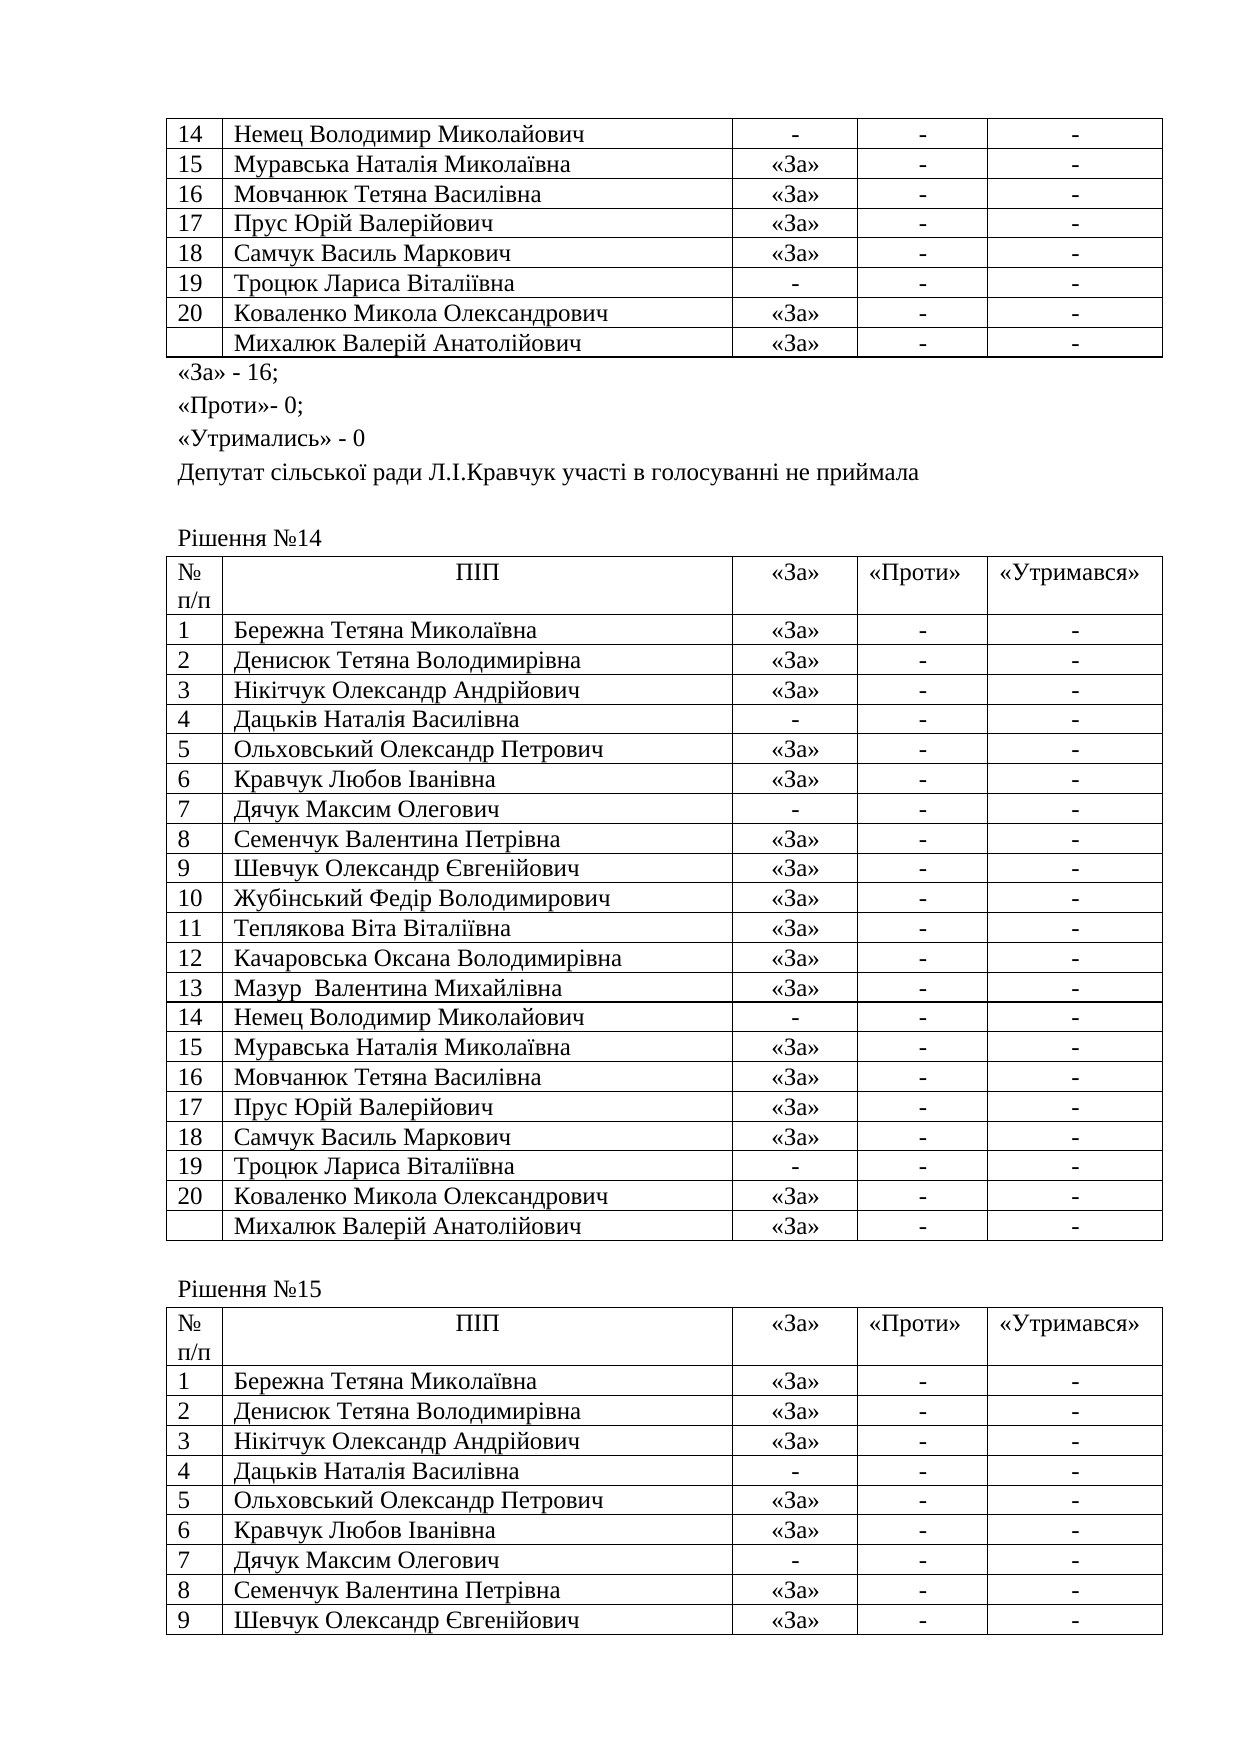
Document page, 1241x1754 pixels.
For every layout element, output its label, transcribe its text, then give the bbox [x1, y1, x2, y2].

table_cell Денисюк Тетяна Володимирівна [223, 1396, 732, 1425]
table_header ПІП [223, 1308, 732, 1365]
table_cell - [858, 1426, 987, 1455]
table_cell - [733, 1003, 857, 1031]
table_cell - [988, 179, 1162, 207]
table_cell - [988, 1545, 1162, 1574]
table_cell - [988, 1092, 1162, 1121]
table_cell - [988, 1211, 1162, 1240]
table_cell - [988, 238, 1162, 267]
table_cell Жубінський Федір Володимирович [223, 883, 732, 912]
table_cell - [858, 1605, 987, 1633]
table_cell - [988, 883, 1162, 912]
text «За» - 16; [177, 358, 1152, 386]
table_cell - [858, 1211, 987, 1240]
table_cell - [733, 794, 857, 823]
table_cell - [988, 615, 1162, 644]
table_cell «За» [733, 179, 857, 207]
table_cell Кравчук Любов Іванівна [223, 1515, 732, 1544]
table_cell Прус Юрій Валерійович [223, 209, 732, 237]
table_cell - [988, 1122, 1162, 1150]
table_cell Семенчук Валентина Петрівна [223, 824, 732, 852]
table_cell «За» [733, 1515, 857, 1544]
table_cell Коваленко Микола Олександрович [223, 298, 732, 327]
table_cell 14 [167, 1003, 222, 1031]
table_cell - [988, 1181, 1162, 1210]
table_cell 13 [167, 973, 222, 1001]
table_cell Нікітчук Олександр Андрійович [223, 1426, 732, 1455]
table_cell Качаровська Оксана Володимирівна [223, 943, 732, 972]
table_cell - [858, 1151, 987, 1180]
table_header «Утримався» [988, 557, 1162, 614]
table_cell - [733, 119, 857, 148]
text «Проти»- 0; [177, 391, 1152, 419]
table_cell 15 [167, 1032, 222, 1061]
table_header ПІП [223, 557, 732, 614]
table_cell Денисюк Тетяна Володимирівна [223, 645, 732, 674]
table_cell - [988, 734, 1162, 763]
table_cell - [858, 675, 987, 703]
table_header «Проти» [858, 1308, 987, 1365]
table_cell «За» [733, 209, 857, 237]
table_cell 7 [167, 794, 222, 823]
table_cell Троцюк Лариса Віталіївна [223, 268, 732, 297]
table_cell - [858, 179, 987, 207]
table_cell Михалюк Валерій Анатолійович [223, 1211, 732, 1240]
table_cell - [858, 705, 987, 733]
text Рішення №14 [177, 523, 1152, 551]
table_cell - [988, 1575, 1162, 1604]
table_cell - [858, 1396, 987, 1425]
table_cell 1 [167, 615, 222, 644]
table_header № п/п [167, 557, 222, 614]
table_cell - [858, 209, 987, 237]
table_cell Немец Володимир Миколайович [223, 119, 732, 148]
table_cell - [988, 1396, 1162, 1425]
table_cell 8 [167, 1575, 222, 1604]
table_cell - [988, 1515, 1162, 1544]
table_cell 15 [167, 149, 222, 178]
table_cell 10 [167, 883, 222, 912]
table_cell 12 [167, 943, 222, 972]
table_cell 5 [167, 734, 222, 763]
table_cell 4 [167, 705, 222, 733]
table_cell - [988, 705, 1162, 733]
table_cell - [858, 824, 987, 852]
table_cell 9 [167, 854, 222, 882]
table_cell - [988, 794, 1162, 823]
table_cell - [733, 1545, 857, 1574]
table_cell - [988, 1366, 1162, 1395]
table_cell - [988, 328, 1162, 356]
table_cell Теплякова Віта Віталіївна [223, 913, 732, 942]
table_header «Проти» [858, 557, 987, 614]
table_cell [167, 1211, 222, 1240]
table_cell Коваленко Микола Олександрович [223, 1181, 732, 1210]
table_cell «За» [733, 1575, 857, 1604]
table_cell Дацьків Наталія Василівна [223, 1456, 732, 1484]
table_cell - [858, 149, 987, 178]
table_cell 17 [167, 1092, 222, 1121]
table_cell Муравська Наталія Миколаївна [223, 1032, 732, 1061]
table_cell 3 [167, 675, 222, 703]
table_cell «За» [733, 913, 857, 942]
table_cell - [858, 883, 987, 912]
table_cell - [858, 854, 987, 882]
table_cell - [858, 734, 987, 763]
table_cell 20 [167, 298, 222, 327]
table_header «За» [733, 1308, 857, 1365]
table_cell - [733, 268, 857, 297]
table_cell - [858, 1366, 987, 1395]
table_cell - [858, 1515, 987, 1544]
table_cell Дячук Максим Олегович [223, 794, 732, 823]
table_cell Михалюк Валерій Анатолійович [223, 328, 732, 356]
table_cell «За» [733, 883, 857, 912]
table_cell - [733, 705, 857, 733]
table_cell - [858, 1486, 987, 1514]
table_cell Нікітчук Олександр Андрійович [223, 675, 732, 703]
table_cell 16 [167, 1062, 222, 1091]
table_cell - [858, 615, 987, 644]
table_cell «За» [733, 943, 857, 972]
table_cell - [988, 913, 1162, 942]
table_cell «За» [733, 824, 857, 852]
table_cell - [733, 1456, 857, 1484]
table_cell «За» [733, 1605, 857, 1633]
table_cell - [988, 764, 1162, 793]
table_cell 3 [167, 1426, 222, 1455]
table_cell «За» [733, 1211, 857, 1240]
table_cell Прус Юрій Валерійович [223, 1092, 732, 1121]
table_cell 17 [167, 209, 222, 237]
table_cell 19 [167, 268, 222, 297]
table_cell - [858, 913, 987, 942]
text «Утримались» - 0 [177, 423, 1152, 452]
table_cell - [858, 764, 987, 793]
table_cell - [988, 298, 1162, 327]
table_cell - [988, 1426, 1162, 1455]
table_cell - [988, 1486, 1162, 1514]
table_cell 6 [167, 764, 222, 793]
table_cell 2 [167, 645, 222, 674]
table_cell «За» [733, 973, 857, 1001]
table_cell «За» [733, 1092, 857, 1121]
table_header № п/п [167, 1308, 222, 1365]
table_cell - [988, 119, 1162, 148]
table_cell «За» [733, 645, 857, 674]
table_cell «За» [733, 675, 857, 703]
table_cell - [988, 854, 1162, 882]
table_cell - [858, 1181, 987, 1210]
table_cell 20 [167, 1181, 222, 1210]
table_cell - [988, 268, 1162, 297]
text Депутат сільської ради Л.І.Кравчук участі в голосуванні не приймала [177, 457, 1152, 485]
table_cell Кравчук Любов Іванівна [223, 764, 732, 793]
table_cell Бережна Тетяна Миколаївна [223, 1366, 732, 1395]
table_cell - [858, 298, 987, 327]
table_cell Семенчук Валентина Петрівна [223, 1575, 732, 1604]
table_cell 6 [167, 1515, 222, 1544]
table_cell Самчук Василь Маркович [223, 238, 732, 267]
table_cell - [988, 1032, 1162, 1061]
table_cell Троцюк Лариса Віталіївна [223, 1151, 732, 1180]
table_cell - [988, 1605, 1162, 1633]
table_cell - [858, 1545, 987, 1574]
table_cell Мовчанюк Тетяна Василівна [223, 1062, 732, 1091]
table_cell - [988, 943, 1162, 972]
table_cell - [988, 645, 1162, 674]
table_cell - [858, 238, 987, 267]
table_cell «За» [733, 238, 857, 267]
table_header «Утримався» [988, 1308, 1162, 1365]
table_cell Немец Володимир Миколайович [223, 1003, 732, 1031]
table_cell 1 [167, 1366, 222, 1395]
table_cell 5 [167, 1486, 222, 1514]
table_cell 14 [167, 119, 222, 148]
table_header «За» [733, 557, 857, 614]
table_cell «За» [733, 764, 857, 793]
table_cell Мовчанюк Тетяна Василівна [223, 179, 732, 207]
table_cell 4 [167, 1456, 222, 1484]
table_cell - [858, 328, 987, 356]
table_cell - [988, 824, 1162, 852]
table_cell - [858, 1122, 987, 1150]
table_cell 18 [167, 1122, 222, 1150]
table_cell «За» [733, 1426, 857, 1455]
table_cell Дячук Максим Олегович [223, 1545, 732, 1574]
table_cell - [988, 973, 1162, 1001]
table_cell Шевчук Олександр Євгенійович [223, 1605, 732, 1633]
table_cell Ольховський Олександр Петрович [223, 1486, 732, 1514]
table_cell Муравська Наталія Миколаївна [223, 149, 732, 178]
table_cell «За» [733, 1032, 857, 1061]
table_cell «За» [733, 854, 857, 882]
table_cell «За» [733, 1122, 857, 1150]
table_cell «За» [733, 1366, 857, 1395]
table_cell 11 [167, 913, 222, 942]
table_cell 9 [167, 1605, 222, 1633]
table_cell «За» [733, 615, 857, 644]
table_cell - [858, 1456, 987, 1484]
table_cell «За» [733, 1181, 857, 1210]
table_cell - [858, 1032, 987, 1061]
table_cell - [858, 1062, 987, 1091]
table_cell - [858, 943, 987, 972]
table_cell - [988, 675, 1162, 703]
table_cell - [988, 149, 1162, 178]
table_cell - [858, 119, 987, 148]
table_cell - [858, 645, 987, 674]
table_cell 8 [167, 824, 222, 852]
table_cell - [858, 1092, 987, 1121]
table_cell Самчук Василь Маркович [223, 1122, 732, 1150]
table_cell «За» [733, 298, 857, 327]
table_cell 2 [167, 1396, 222, 1425]
table_cell 19 [167, 1151, 222, 1180]
table_cell 18 [167, 238, 222, 267]
table_cell «За» [733, 1062, 857, 1091]
table_cell «За» [733, 734, 857, 763]
table_cell 16 [167, 179, 222, 207]
table_cell Мазур Валентина Михайлівна [223, 973, 732, 1001]
table_cell - [858, 1003, 987, 1031]
table_cell - [988, 1151, 1162, 1180]
table_cell - [988, 1456, 1162, 1484]
table_cell - [858, 1575, 987, 1604]
table_cell Ольховський Олександр Петрович [223, 734, 732, 763]
text Рішення №15 [177, 1274, 1152, 1303]
table_cell - [988, 209, 1162, 237]
table_cell «За» [733, 149, 857, 178]
table_cell 7 [167, 1545, 222, 1574]
table_cell «За» [733, 1396, 857, 1425]
table_cell Дацьків Наталія Василівна [223, 705, 732, 733]
table_cell - [733, 1151, 857, 1180]
table_cell Бережна Тетяна Миколаївна [223, 615, 732, 644]
table_cell - [858, 973, 987, 1001]
table_cell - [988, 1003, 1162, 1031]
table_cell - [988, 1062, 1162, 1091]
table_cell - [858, 268, 987, 297]
table_cell «За» [733, 1486, 857, 1514]
table_cell [167, 328, 222, 356]
table_cell «За» [733, 328, 857, 356]
table_cell Шевчук Олександр Євгенійович [223, 854, 732, 882]
table_cell - [858, 794, 987, 823]
